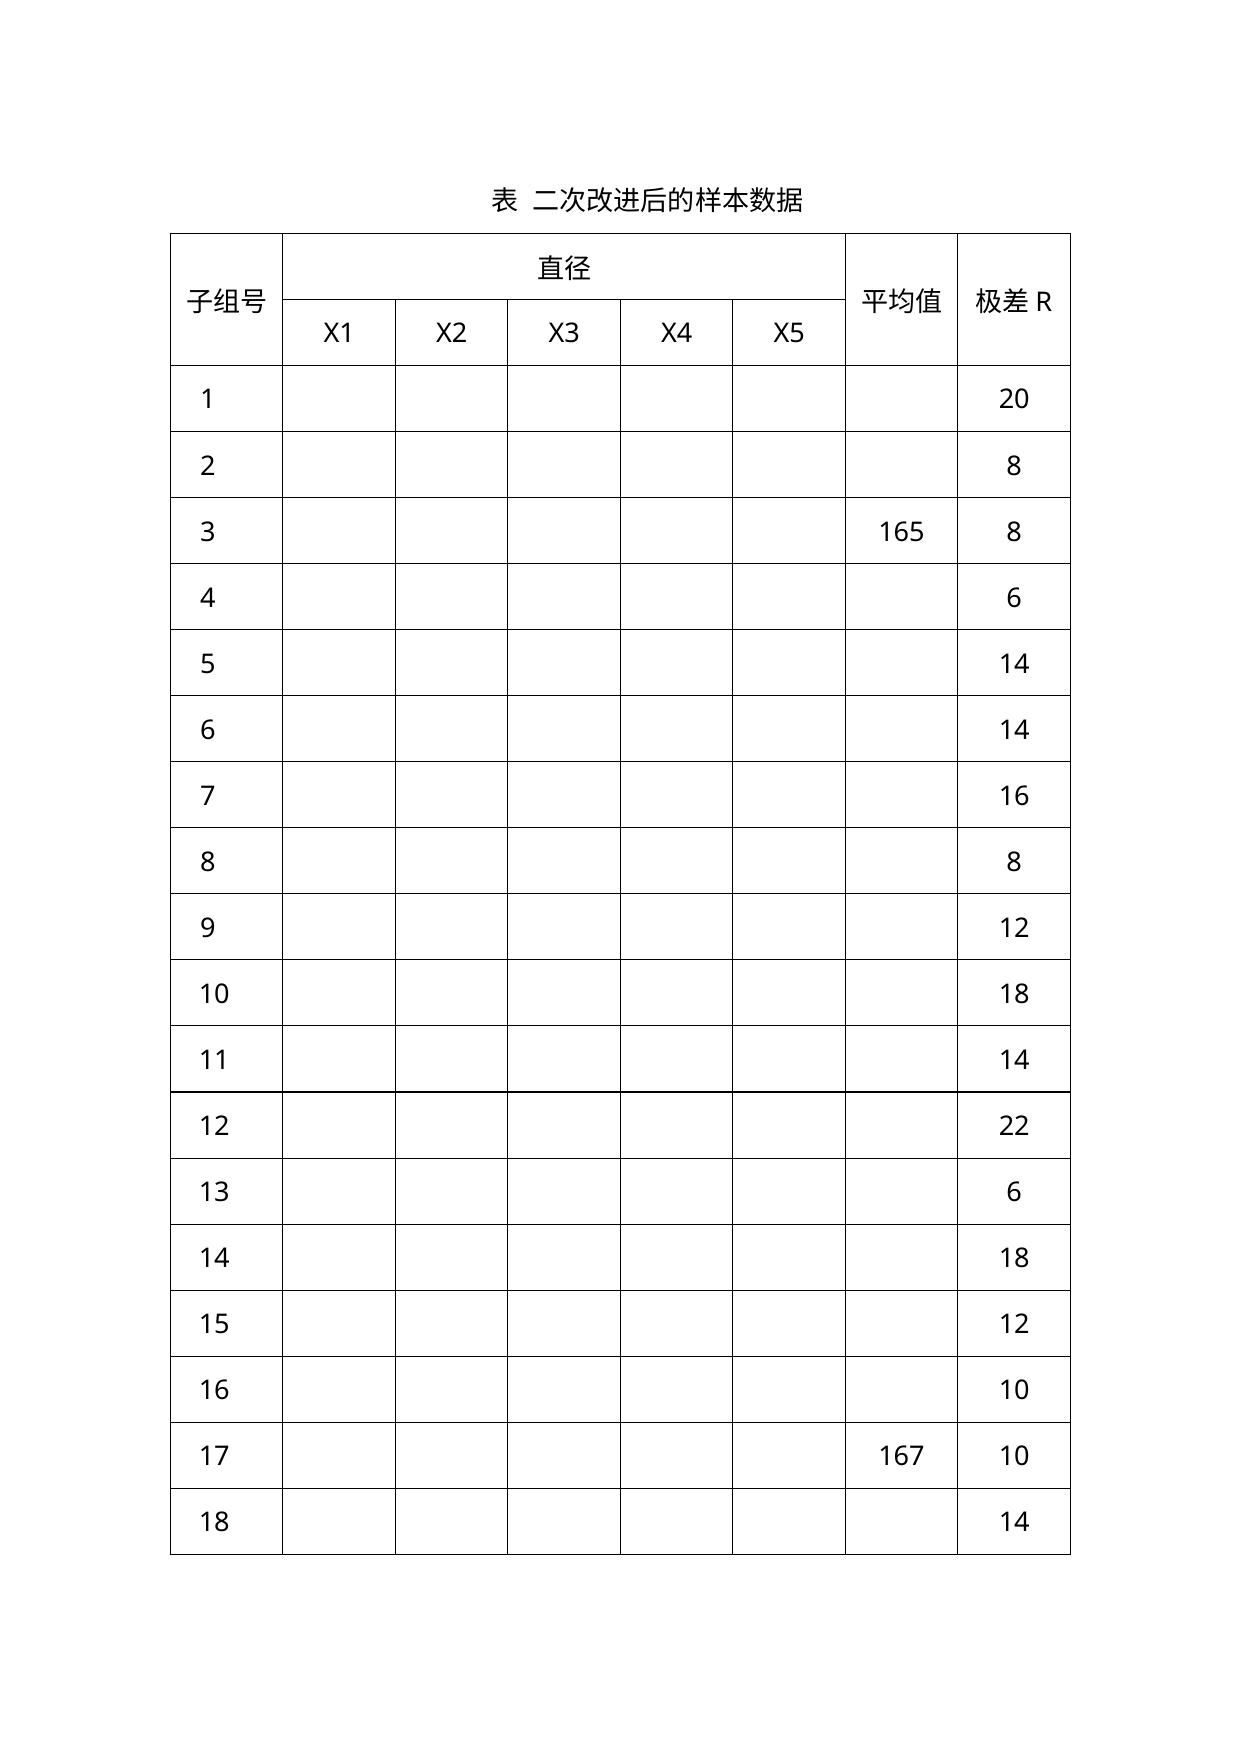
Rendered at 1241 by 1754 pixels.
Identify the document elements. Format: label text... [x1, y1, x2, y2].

table_cell 13 [171, 1159, 282, 1223]
table_cell [733, 1026, 845, 1091]
table_cell 8 [171, 828, 282, 893]
table_cell 10 [958, 1423, 1070, 1488]
table_cell [283, 1291, 395, 1356]
table_cell [508, 1093, 620, 1157]
table_cell 2 [171, 432, 282, 497]
table_cell 16 [958, 762, 1070, 827]
table_cell [508, 894, 620, 959]
table_cell [508, 1291, 620, 1356]
table_cell 18 [958, 1225, 1070, 1289]
table_cell 12 [171, 1093, 282, 1157]
table_cell [283, 1225, 395, 1289]
table_cell [283, 1159, 395, 1223]
table_cell [733, 1357, 845, 1422]
table_cell [508, 762, 620, 827]
table_cell [733, 564, 845, 629]
table_cell [733, 762, 845, 827]
table_cell [733, 1093, 845, 1157]
table_cell [733, 894, 845, 959]
table_cell [846, 828, 957, 893]
table_cell [621, 1026, 732, 1091]
table_cell [508, 960, 620, 1025]
table_cell [733, 366, 845, 431]
table_header 子组号 [171, 234, 282, 365]
table_cell [621, 696, 732, 761]
table_cell 14 [958, 630, 1070, 695]
table_cell 16 [171, 1357, 282, 1422]
table_cell 14 [958, 1026, 1070, 1091]
table_cell 1 [171, 366, 282, 431]
table_cell 165 [846, 498, 957, 563]
text 表 二次改进后的样本数据 [153, 168, 1087, 233]
table_cell [396, 564, 507, 629]
table_cell [508, 630, 620, 695]
table_cell [621, 828, 732, 893]
table_cell [396, 1159, 507, 1223]
table_cell 9 [171, 894, 282, 959]
table_cell [508, 366, 620, 431]
table_cell [283, 1093, 395, 1157]
table_cell [733, 1489, 845, 1554]
table_cell X1 [283, 300, 395, 365]
table_cell X3 [508, 300, 620, 365]
table_cell 20 [958, 366, 1070, 431]
table_cell [733, 1159, 845, 1223]
table_cell [846, 762, 957, 827]
table_cell [396, 828, 507, 893]
table_cell [396, 960, 507, 1025]
table_cell 22 [958, 1093, 1070, 1157]
table_cell [283, 1026, 395, 1091]
table_cell [283, 1489, 395, 1554]
table_header 平均值 [846, 234, 957, 365]
table_header 极差R [958, 234, 1070, 365]
table_cell [283, 564, 395, 629]
table_cell [396, 1026, 507, 1091]
table_cell [621, 564, 732, 629]
table_cell 18 [171, 1489, 282, 1554]
table_cell [508, 498, 620, 563]
table_cell [846, 564, 957, 629]
table_cell 10 [958, 1357, 1070, 1422]
table_cell 15 [171, 1291, 282, 1356]
table_cell [396, 696, 507, 761]
table_cell X2 [396, 300, 507, 365]
table_cell 6 [958, 1159, 1070, 1223]
table_cell [733, 432, 845, 497]
table_cell [846, 1159, 957, 1223]
table_cell [396, 1357, 507, 1422]
table_cell [733, 1225, 845, 1289]
table_cell 14 [958, 1489, 1070, 1554]
table_cell 8 [958, 432, 1070, 497]
table_cell [621, 1159, 732, 1223]
table_cell [621, 762, 732, 827]
table_header 直径 [283, 234, 845, 299]
table_cell [396, 432, 507, 497]
table_cell [621, 432, 732, 497]
table_cell [846, 1093, 957, 1157]
table_cell [733, 630, 845, 695]
table_cell [283, 828, 395, 893]
table_cell 12 [958, 1291, 1070, 1356]
table_cell [283, 498, 395, 563]
table_cell [283, 894, 395, 959]
table_cell [621, 1357, 732, 1422]
table_cell [508, 1423, 620, 1488]
table_cell [621, 1093, 732, 1157]
table_cell [396, 630, 507, 695]
table_cell [508, 1026, 620, 1091]
table_cell [621, 366, 732, 431]
table_cell 14 [171, 1225, 282, 1289]
table_cell 17 [171, 1423, 282, 1488]
table_cell [508, 1357, 620, 1422]
table_cell 7 [171, 762, 282, 827]
table_cell [283, 432, 395, 497]
table_cell [621, 894, 732, 959]
table_cell [846, 894, 957, 959]
table_cell X4 [621, 300, 732, 365]
table_cell [846, 630, 957, 695]
table_cell 167 [846, 1423, 957, 1488]
table_cell [733, 1291, 845, 1356]
table_cell [733, 696, 845, 761]
table_cell [396, 366, 507, 431]
table_cell [846, 1026, 957, 1091]
table_cell [396, 1093, 507, 1157]
table_cell 14 [958, 696, 1070, 761]
table_cell [846, 1357, 957, 1422]
table_cell [508, 564, 620, 629]
table_cell 4 [171, 564, 282, 629]
table_cell 8 [958, 498, 1070, 563]
table_cell 18 [958, 960, 1070, 1025]
table_cell [283, 960, 395, 1025]
table_cell X5 [733, 300, 845, 365]
table_cell [396, 894, 507, 959]
table_cell 12 [958, 894, 1070, 959]
table_cell [283, 366, 395, 431]
table_cell [621, 960, 732, 1025]
table_cell [283, 630, 395, 695]
table_cell [396, 762, 507, 827]
table_cell [846, 1489, 957, 1554]
table_cell [508, 1225, 620, 1289]
table_cell 8 [958, 828, 1070, 893]
table_cell [846, 960, 957, 1025]
table_cell [846, 1225, 957, 1289]
table_cell 5 [171, 630, 282, 695]
table_cell 6 [171, 696, 282, 761]
table_cell [621, 1423, 732, 1488]
table_cell [508, 432, 620, 497]
table_cell [846, 1291, 957, 1356]
table_cell [508, 1489, 620, 1554]
table_cell [621, 1489, 732, 1554]
table_cell [396, 1489, 507, 1554]
table_cell [733, 498, 845, 563]
table_cell [283, 696, 395, 761]
table_cell [283, 762, 395, 827]
table_cell [508, 1159, 620, 1223]
table_cell [396, 1291, 507, 1356]
table_cell [508, 828, 620, 893]
table_cell 3 [171, 498, 282, 563]
table_cell [508, 696, 620, 761]
table_cell [733, 1423, 845, 1488]
table_cell [621, 630, 732, 695]
table_cell [846, 366, 957, 431]
table_cell 6 [958, 564, 1070, 629]
table_cell [733, 960, 845, 1025]
table_cell [283, 1423, 395, 1488]
table_cell [396, 1423, 507, 1488]
table_cell [396, 1225, 507, 1289]
table_cell [846, 696, 957, 761]
table_cell 11 [171, 1026, 282, 1091]
table_cell [621, 498, 732, 563]
table_cell 10 [171, 960, 282, 1025]
table_cell [733, 828, 845, 893]
table_cell [621, 1225, 732, 1289]
table_cell [846, 432, 957, 497]
table_cell [283, 1357, 395, 1422]
table_cell [621, 1291, 732, 1356]
table_cell [396, 498, 507, 563]
